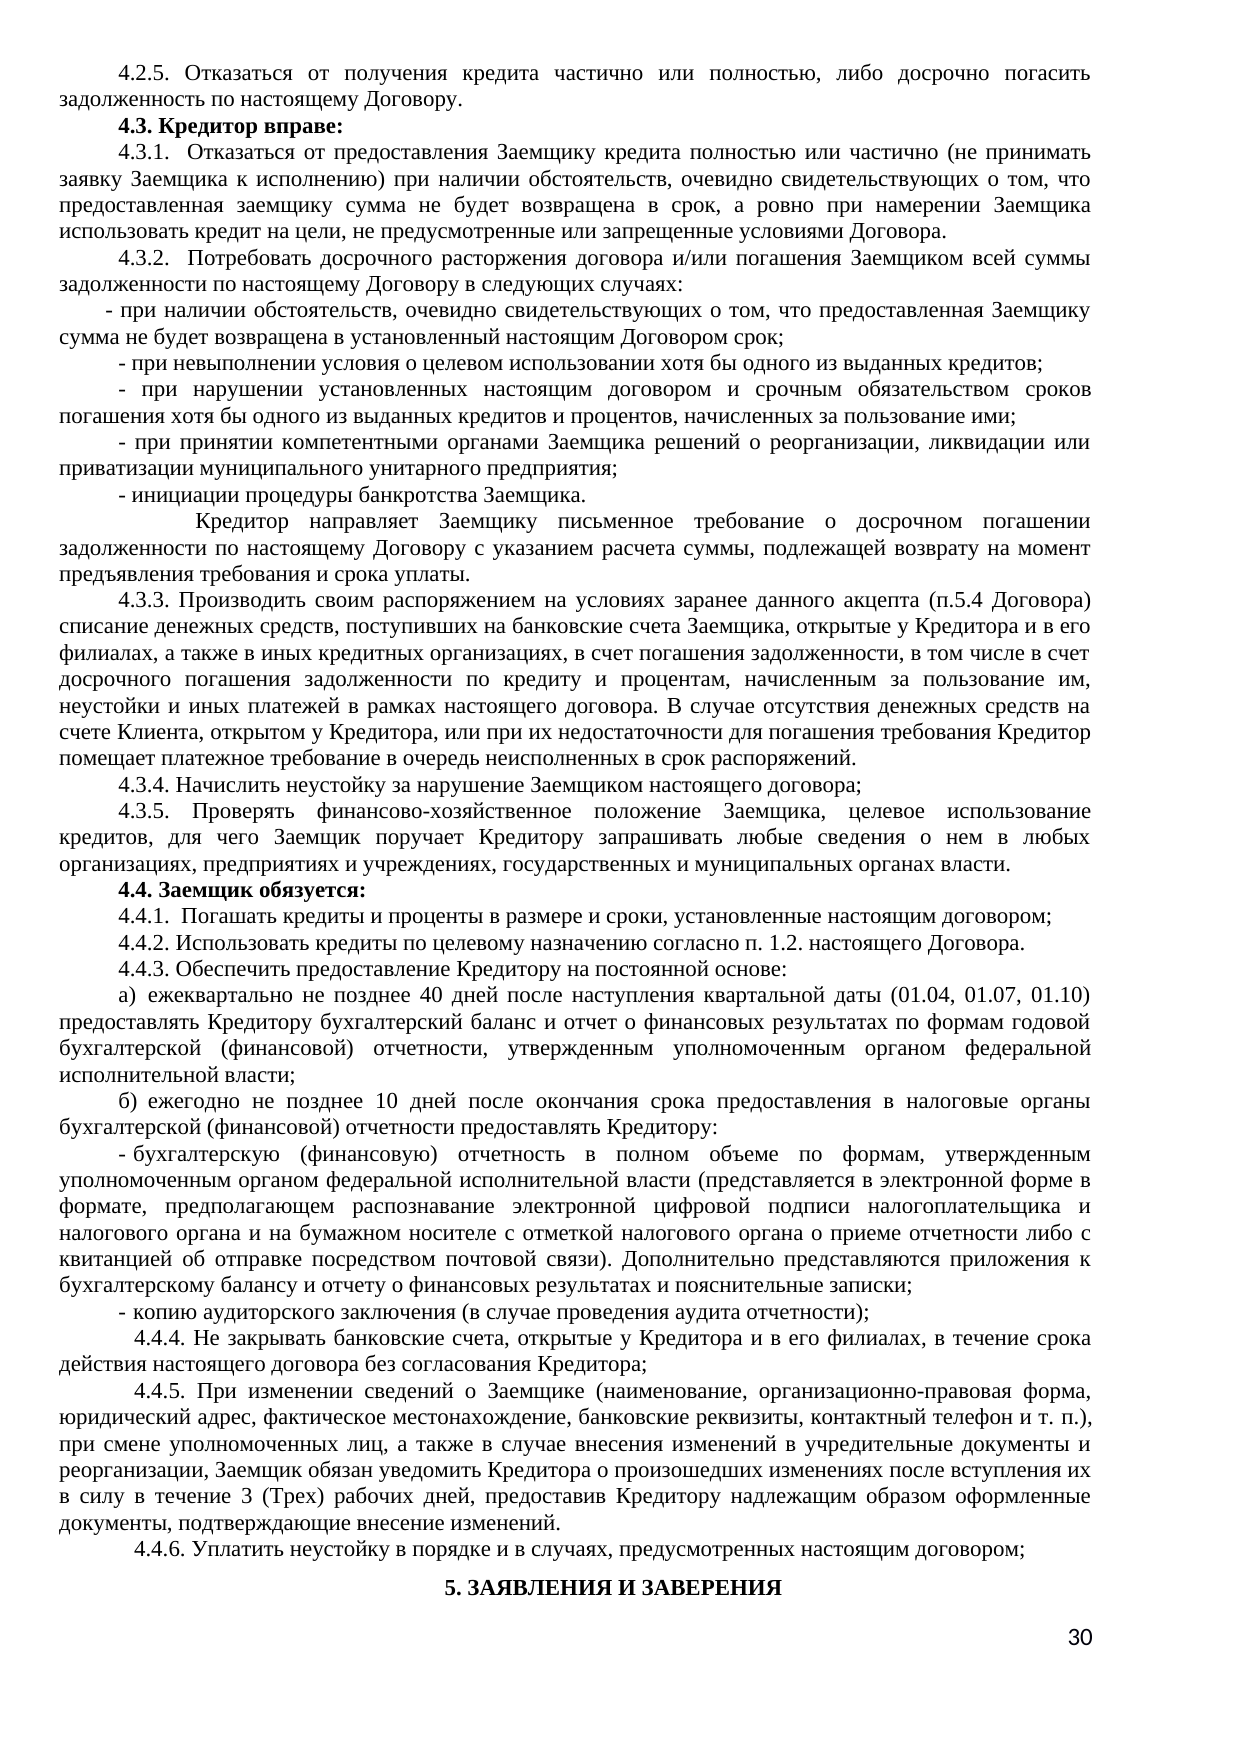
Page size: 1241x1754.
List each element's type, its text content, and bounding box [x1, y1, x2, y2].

text - инициации процедуры банкротства Заемщика. [59, 481, 1092, 507]
text 4.4.5. При изменении сведений о Заемщике (наименование, организационно-правовая форма, юридический адрес, фактическое местонахождение, банковские реквизиты, контактный телефон и т. п.), при смене уполномоченных лиц, а также в случае внесения изменений в учредительные документы и реорганизации, Заемщик обязан уведомить Кредитора о произошедших изменениях после вступления их в силу в течение 3 (Трех) рабочих дней, предоставив Кредитору надлежащим образом оформленные документы, подтверждающие внесение изменений. [59, 1377, 1092, 1535]
text - при нарушении установленных настоящим договором и срочным обязательством сроков погашения хотя бы одного из выданных кредитов и процентов, начисленных за пользование ими; [59, 375, 1092, 428]
text - при наличии обстоятельств, очевидно свидетельствующих о том, что предоставленная Заемщику сумма не будет возвращена в установленный настоящим Договором срок; [59, 296, 1092, 349]
text 4.4. Заемщик обязуется: [59, 876, 1092, 902]
text 4.3.2. Потребовать досрочного расторжения договора и/или погашения Заемщиком всей суммы задолженности по настоящему Договору в следующих случаях: [59, 244, 1092, 296]
list бухгалтерскую (финансовую) отчетность в полном объеме по формам, утвержденным уполномоченным органом федеральной исполнительной власти (представляется в электронной форме в формате, предполагающем распознавание электронной цифровой подписи налогоплательщика и налогового органа и на бумажном носителе с отметкой налогового органа о приеме отчетности либо с квитанцией об отправке посредством почтовой связи). Дополнительно представляются приложения к бухгалтерскому балансу и отчету о финансовых результатах и пояснительные записки; [59, 1140, 1092, 1298]
text 4.3.4. Начислить неустойку за нарушение Заемщиком настоящего договора; [59, 771, 1092, 797]
text 4.4.3. Обеспечить предоставление Кредитору на постоянной основе: [59, 955, 1092, 982]
text Кредитор направляет Заемщику письменное требование о досрочном погашении задолженности по настоящему Договору с указанием расчета суммы, подлежащей возврату на момент предъявления требования и срока уплаты. [59, 507, 1092, 586]
list копию аудиторского заключения (в случае проведения аудита отчетности); [59, 1298, 1092, 1324]
text 4.2.5. Отказаться от получения кредита частично или полностью, либо досрочно погасить задолженность по настоящему Договору. [59, 59, 1092, 112]
text 4.4.6. Уплатить неустойку в порядке и в случаях, предусмотренных настоящим договором; [59, 1535, 1092, 1561]
text 4.4.2. Использовать кредиты по целевому назначению согласно п. 1.2. настоящего Договора. [59, 929, 1092, 955]
text 4.3. Кредитор вправе: [59, 112, 1092, 138]
text 4.4.4. Не закрывать банковские счета, открытые у Кредитора и в его филиалах, в течение срока действия настоящего договора без согласования Кредитора; [59, 1324, 1092, 1377]
text 4.3.1. Отказаться от предоставления Заемщику кредита полностью или частично (не принимать заявку Заемщика к исполнению) при наличии обстоятельств, очевидно свидетельствующих о том, что предоставленная заемщику сумма не будет возвращена в срок, а ровно при намерении Заемщика использовать кредит на цели, не предусмотренные или запрещенные условиями Договора. [59, 138, 1092, 244]
text 4.3.3. Производить своим распоряжением на условиях заранее данного акцепта (п.5.4 Договора) списание денежных средств, поступивших на банковские счета Заемщика, открытые у Кредитора и в его филиалах, а также в иных кредитных организациях, в счет погашения задолженности, в том числе в счет досрочного погашения задолженности по кредиту и процентам, начисленным за пользование им, неустойки и иных платежей в рамках настоящего договора. В случае отсутствия денежных средств на счете Клиента, открытом у Кредитора, или при их недостаточности для погашения требования Кредитор помещает платежное требование в очередь неисполненных в срок распоряжений. [59, 586, 1092, 771]
text - при принятии компетентными органами Заемщика решений о реорганизации, ликвидации или приватизации муниципального унитарного предприятия; [59, 428, 1092, 481]
text б) ежегодно не позднее 10 дней после окончания срока предоставления в налоговые органы бухгалтерской (финансовой) отчетности предоставлять Кредитору: [59, 1087, 1092, 1140]
text - при невыполнении условия о целевом использовании хотя бы одного из выданных кредитов; [59, 349, 1092, 375]
text 4.3.5. Проверять финансово-хозяйственное положение Заемщика, целевое использование кредитов, для чего Заемщик поручает Кредитору запрашивать любые сведения о нем в любых организациях, предприятиях и учреждениях, государственных и муниципальных органах власти. [59, 797, 1092, 876]
text 5. ЗАЯВЛЕНИЯ И ЗАВЕРЕНИЯ [59, 1574, 1092, 1600]
text а) ежеквартально не позднее 40 дней после наступления квартальной даты (01.04, 01.07, 01.10) предоставлять Кредитору бухгалтерский баланс и отчет о финансовых результатах по формам годовой бухгалтерской (финансовой) отчетности, утвержденным уполномоченным органом федеральной исполнительной власти; [59, 982, 1092, 1087]
text 4.4.1. Погашать кредиты и проценты в размере и сроки, установленные настоящим договором; [59, 902, 1092, 929]
